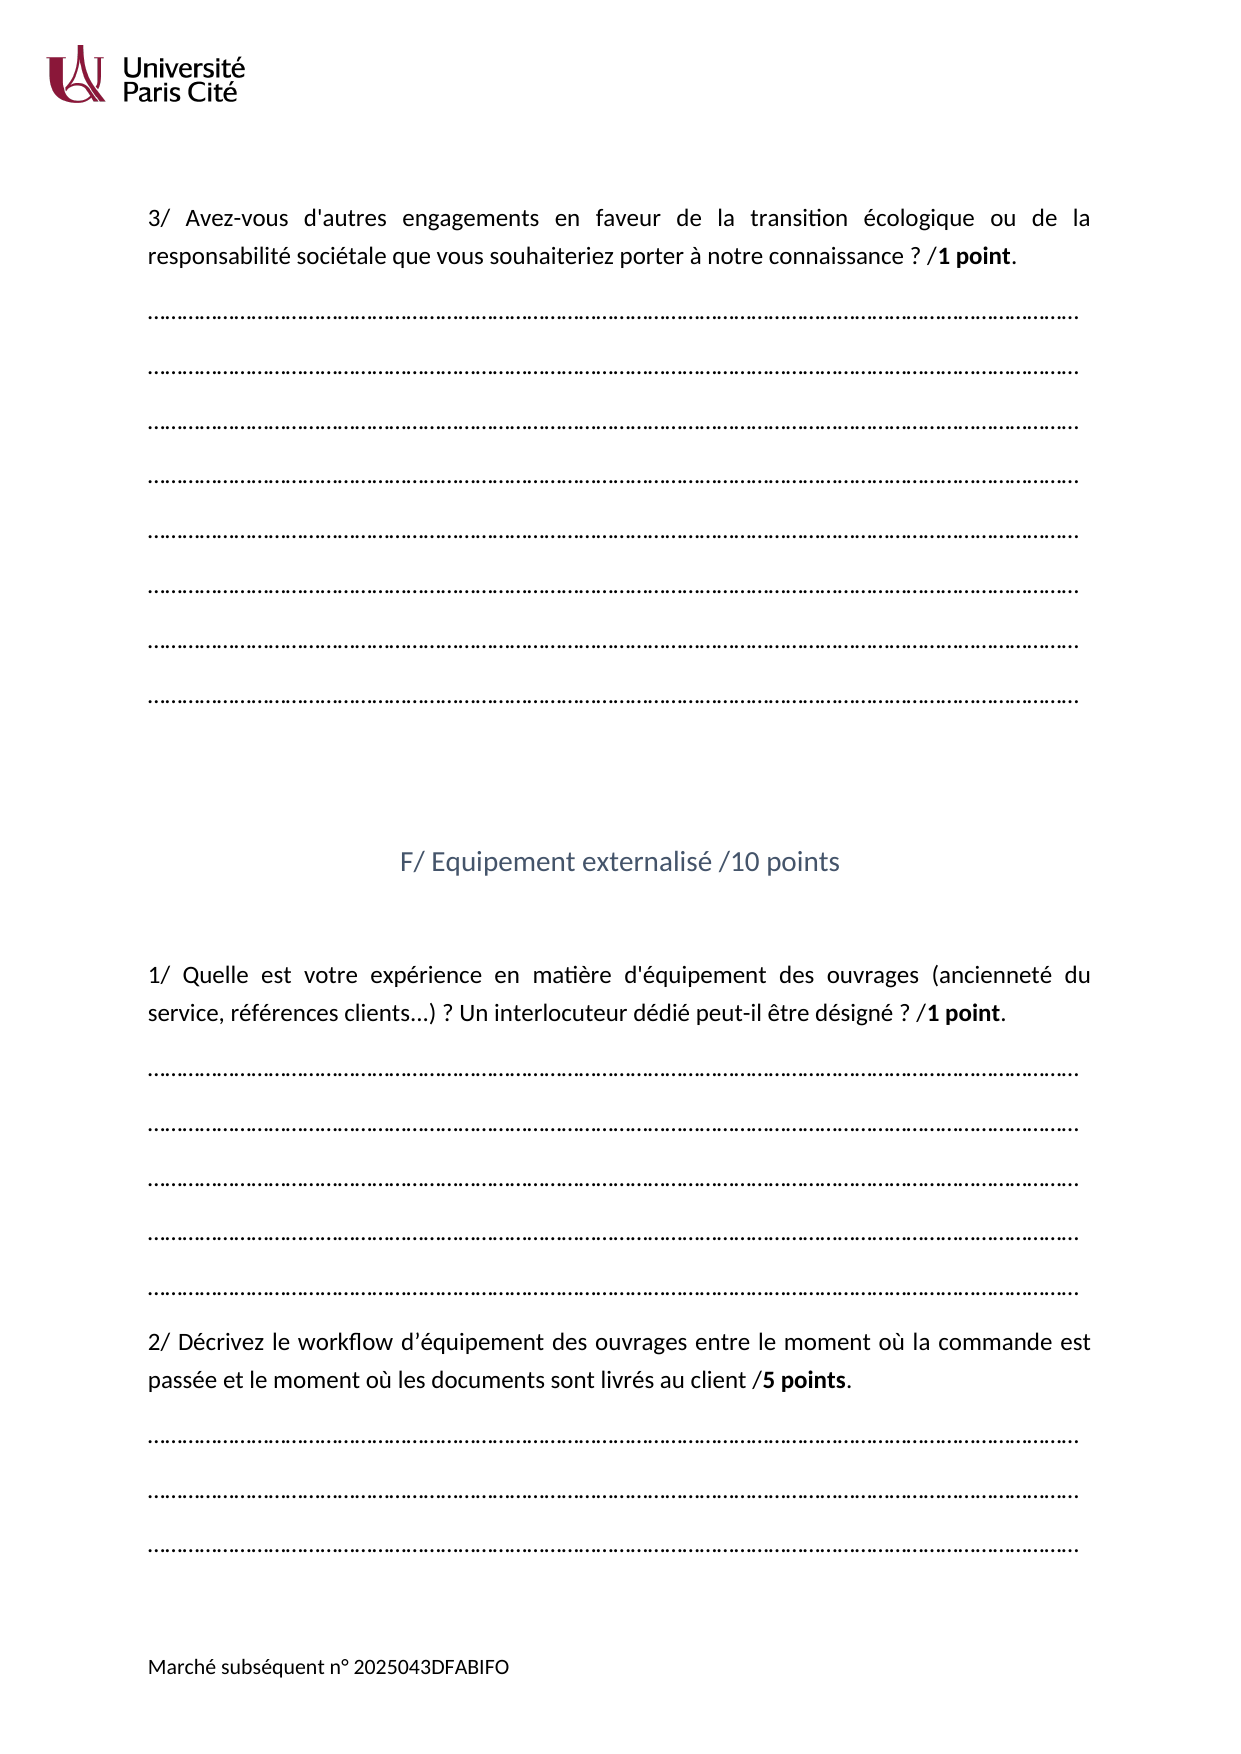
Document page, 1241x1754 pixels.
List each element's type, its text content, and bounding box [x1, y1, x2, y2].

text ……………………………………………………………………………………………………………………………………………… [148, 679, 1093, 709]
text ……………………………………………………………………………………………………………………………………………… [148, 295, 1093, 326]
text 1/ Quelle est votre expérience en matière d'équipement des ouvrages (ancienneté du service, références clients...) ? Un interlocuteur dédié peut-il être désigné ? /1 point. [148, 959, 1093, 1028]
text ……………………………………………………………………………………………………………………………………………… [148, 460, 1093, 490]
subtitle F/ Equipement externalisé /10 points [148, 843, 1093, 879]
text ……………………………………………………………………………………………………………………………………………… [148, 1107, 1093, 1137]
text ……………………………………………………………………………………………………………………………………………… [148, 350, 1093, 381]
text ……………………………………………………………………………………………………………………………………………… [148, 1052, 1093, 1083]
text ……………………………………………………………………………………………………………………………………………… [148, 514, 1093, 545]
picture [32, 31, 261, 119]
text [148, 1419, 1093, 1449]
text ……………………………………………………………………………………………………………………………………………… [148, 1216, 1093, 1247]
text ……………………………………………………………………………………………………………………………………………… [148, 405, 1093, 435]
text 3/ Avez-vous d'autres engagements en faveur de la transition écologique ou de la responsabilité sociétale que vous souhaiteriez porter à notre connaissance ? /1 point. [148, 202, 1093, 271]
text ……………………………………………………………………………………………………………………………………………… [148, 569, 1093, 600]
text 2/ Décrivez le workflow d’équipement des ouvrages entre le moment où la commande est passée et le moment où les documents sont livrés au client /5 points. [148, 1326, 1093, 1395]
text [148, 1474, 1093, 1504]
text ……………………………………………………………………………………………………………………………………………… [148, 624, 1093, 654]
text ……………………………………………………………………………………………………………………………………………… [148, 1162, 1093, 1192]
text ……………………………………………………………………………………………………………………………………………… [148, 1271, 1093, 1302]
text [148, 1528, 1093, 1559]
